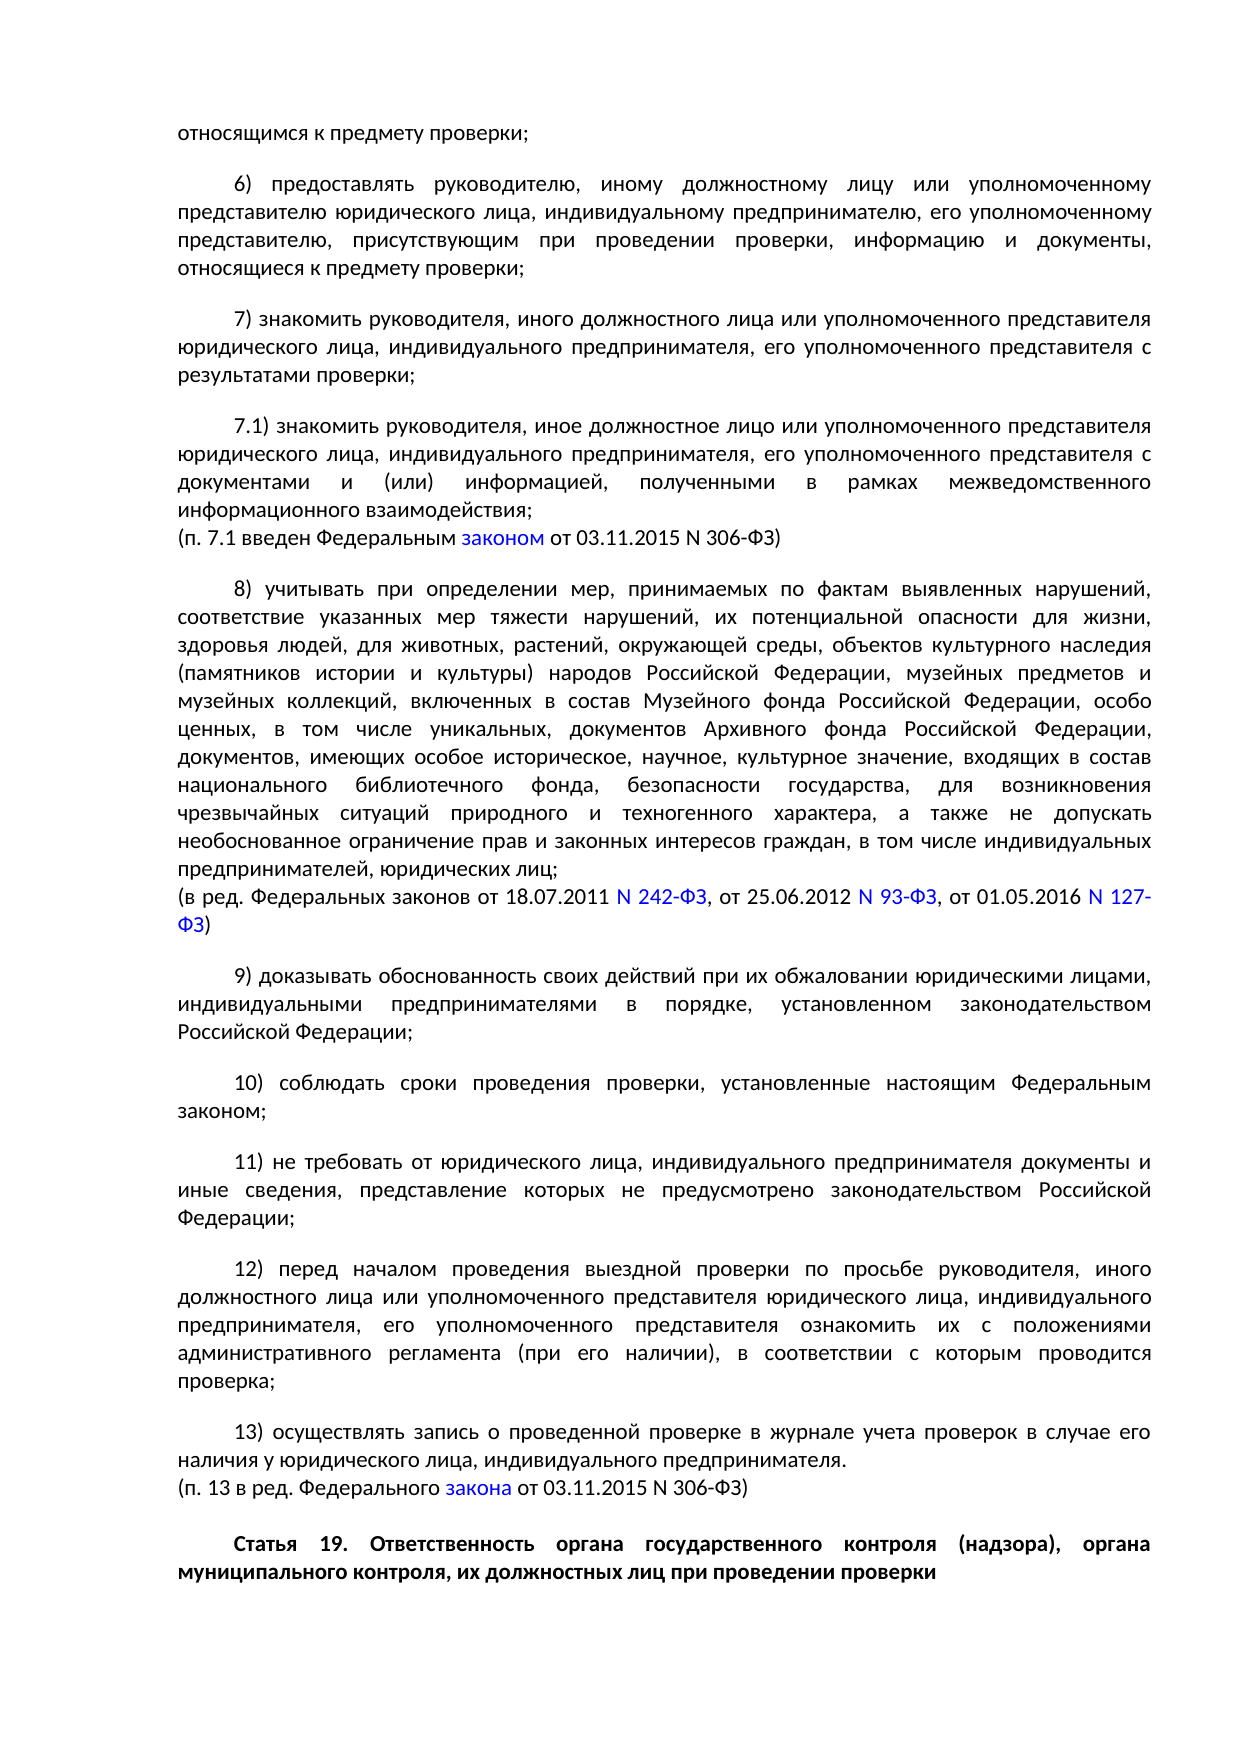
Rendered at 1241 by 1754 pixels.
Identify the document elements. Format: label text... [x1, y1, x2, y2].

text 11) не требовать от юридического лица, индивидуального предпринимателя документы и иные сведения, представление которых не предусмотрено законодательством Российской Федерации; [177, 1147, 1152, 1231]
text 8) учитывать при определении мер, принимаемых по фактам выявленных нарушений, соответствие указанных мер тяжести нарушений, их потенциальной опасности для жизни, здоровья людей, для животных, растений, окружающей среды, объектов культурного наследия (памятников истории и культуры) народов Российской Федерации, музейных предметов и музейных коллекций, включенных в состав Музейного фонда Российской Федерации, особо ценных, в том числе уникальных, документов Архивного фонда Российской Федерации, документов, имеющих особое историческое, научное, культурное значение, входящих в состав национального библиотечного фонда, безопасности государства, для возникновения чрезвычайных ситуаций природного и техногенного характера, а также не допускать необоснованное ограничение прав и законных интересов граждан, в том числе индивидуальных предпринимателей, юридических лиц; [177, 574, 1152, 882]
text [177, 118, 1152, 146]
text 6) предоставлять руководителю, иному должностному лицу или уполномоченному представителю юридического лица, индивидуальному предпринимателю, его уполномоченному представителю, присутствующим при проведении проверки, информацию и документы, относящиеся к предмету проверки; [177, 169, 1152, 281]
text (п. 13 в ред. Федерального закона от 03.11.2015 N 306-ФЗ) [177, 1473, 1152, 1501]
text 9) доказывать обоснованность своих действий при их обжаловании юридическими лицами, индивидуальными предпринимателями в порядке, установленном законодательством Российской Федерации; [177, 961, 1152, 1045]
text 7.1) знакомить руководителя, иное должностное лицо или уполномоченного представителя юридического лица, индивидуального предпринимателя, его уполномоченного представителя с документами и (или) информацией, полученными в рамках межведомственного информационного взаимодействия; [177, 411, 1152, 523]
text 13) осуществлять запись о проведенной проверке в журнале учета проверок в случае его наличия у юридического лица, индивидуального предпринимателя. [177, 1417, 1152, 1473]
text 7) знакомить руководителя, иного должностного лица или уполномоченного представителя юридического лица, индивидуального предпринимателя, его уполномоченного представителя с результатами проверки; [177, 304, 1152, 388]
text (п. 7.1 введен Федеральным законом от 03.11.2015 N 306-ФЗ) [177, 523, 1152, 551]
text 12) перед началом проведения выездной проверки по просьбе руководителя, иного должностного лица или уполномоченного представителя юридического лица, индивидуального предпринимателя, его уполномоченного представителя ознакомить их с положениями административного регламента (при его наличии), в соответствии с которым проводится проверка; [177, 1254, 1152, 1394]
text 10) соблюдать сроки проведения проверки, установленные настоящим Федеральным законом; [177, 1068, 1152, 1124]
text (в ред. Федеральных законов от 18.07.2011 N 242-ФЗ, от 25.06.2012 N 93-ФЗ, от 01.05.2016 N 127-ФЗ) [177, 882, 1152, 938]
title Статья 19. Ответственность органа государственного контроля (надзора), органа муниципального контроля, их должностных лиц при проведении проверки [177, 1529, 1152, 1585]
